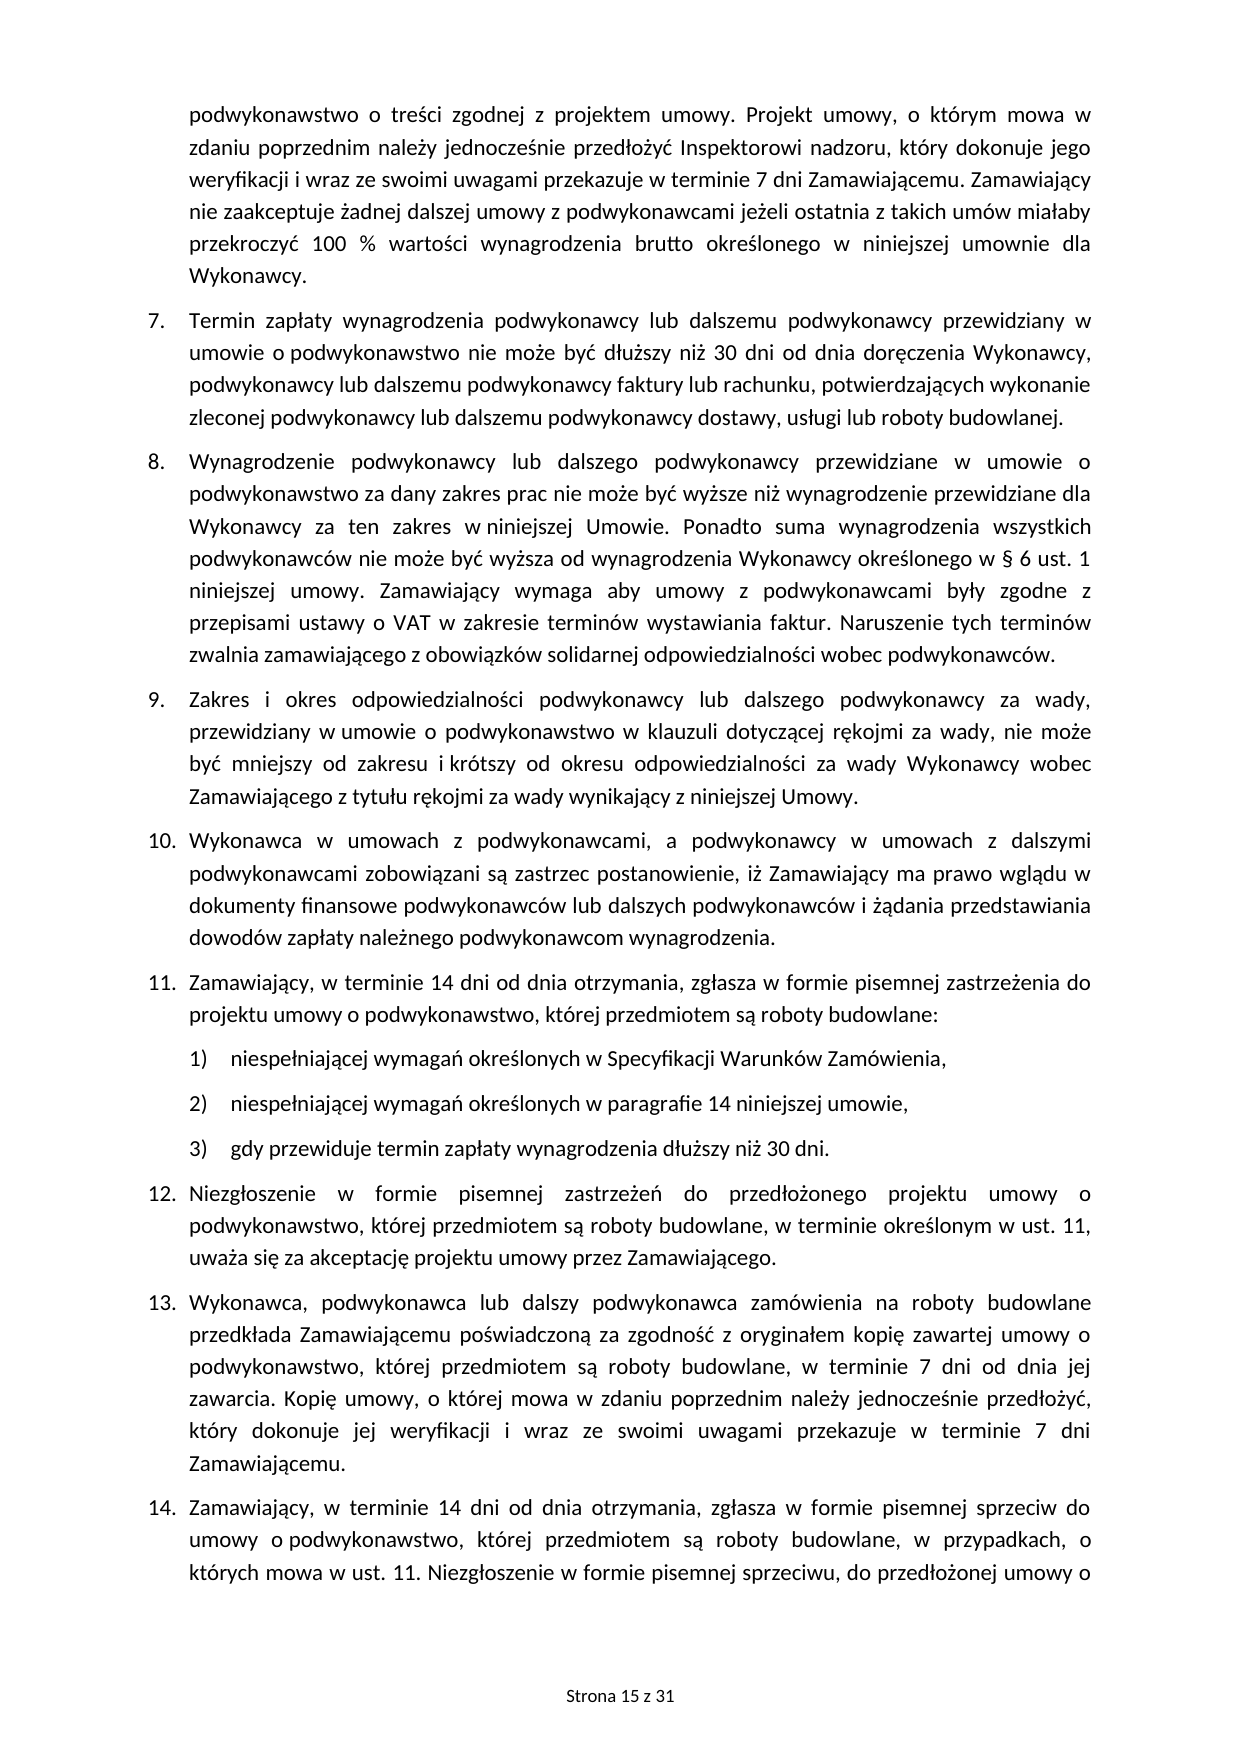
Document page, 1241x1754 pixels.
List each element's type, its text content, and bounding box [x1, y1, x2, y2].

list Zamawiający, w terminie 14 dni od dnia otrzymania, zgłasza w formie pisemnej zastrzeżenia do projektu umowy o podwykonawstwo, której przedmiotem są roboty budowlane: [148, 968, 1093, 1028]
list Wynagrodzenie podwykonawcy lub dalszego podwykonawcy przewidziane w umowie o podwykonawstwo za dany zakres prac nie może być wyższe niż wynagrodzenie przewidziane dla Wykonawcy za ten zakres w niniejszej Umowie. Ponadto suma wynagrodzenia wszystkich podwykonawców nie może być wyższa od wynagrodzenia Wykonawcy określonego w § 6 ust. 1 niniejszej umowy. Zamawiający wymaga aby umowy z podwykonawcami były zgodne z przepisami ustawy o VAT w zakresie terminów wystawiania faktur. Naruszenie tych terminów zwalnia zamawiającego z obowiązków solidarnej odpowiedzialności wobec podwykonawców. [148, 447, 1093, 668]
list Zakres i okres odpowiedzialności podwykonawcy lub dalszego podwykonawcy za wady, przewidziany w umowie o podwykonawstwo w klauzuli dotyczącej rękojmi za wady, nie może być mniejszy od zakresu i krótszy od okresu odpowiedzialności za wady Wykonawcy wobec Zamawiającego z tytułu rękojmi za wady wynikający z niniejszej Umowy. [148, 685, 1093, 810]
list niespełniającej wymagań określonych w Specyfikacji Warunków Zamówienia, [189, 1044, 1093, 1073]
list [148, 1493, 1093, 1586]
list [148, 101, 1093, 289]
list Niezgłoszenie w formie pisemnej zastrzeżeń do przedłożonego projektu umowy o podwykonawstwo, której przedmiotem są roboty budowlane, w terminie określonym w ust. 11, uważa się za akceptację projektu umowy przez Zamawiającego. [148, 1179, 1093, 1271]
list gdy przewiduje termin zapłaty wynagrodzenia dłuższy niż 30 dni. [189, 1134, 1093, 1162]
list Termin zapłaty wynagrodzenia podwykonawcy lub dalszemu podwykonawcy przewidziany w umowie o podwykonawstwo nie może być dłuższy niż 30 dni od dnia doręczenia Wykonawcy, podwykonawcy lub dalszemu podwykonawcy faktury lub rachunku, potwierdzających wykonanie zleconej podwykonawcy lub dalszemu podwykonawcy dostawy, usługi lub roboty budowlanej. [148, 306, 1093, 431]
list niespełniającej wymagań określonych w paragrafie 14 niniejszej umowie, [189, 1089, 1093, 1117]
list Wykonawca w umowach z podwykonawcami, a podwykonawcy w umowach z dalszymi podwykonawcami zobowiązani są zastrzec postanowienie, iż Zamawiający ma prawo wglądu w dokumenty finansowe podwykonawców lub dalszych podwykonawców i żądania przedstawiania dowodów zapłaty należnego podwykonawcom wynagrodzenia. [148, 826, 1093, 951]
list Wykonawca, podwykonawca lub dalszy podwykonawca zamówienia na roboty budowlane przedkłada Zamawiającemu poświadczoną za zgodność z oryginałem kopię zawartej umowy o podwykonawstwo, której przedmiotem są roboty budowlane, w terminie 7 dni od dnia jej zawarcia. Kopię umowy, o której mowa w zdaniu poprzednim należy jednocześnie przedłożyć, który dokonuje jej weryfikacji i wraz ze swoimi uwagami przekazuje w terminie 7 dni Zamawiającemu. [148, 1288, 1093, 1477]
